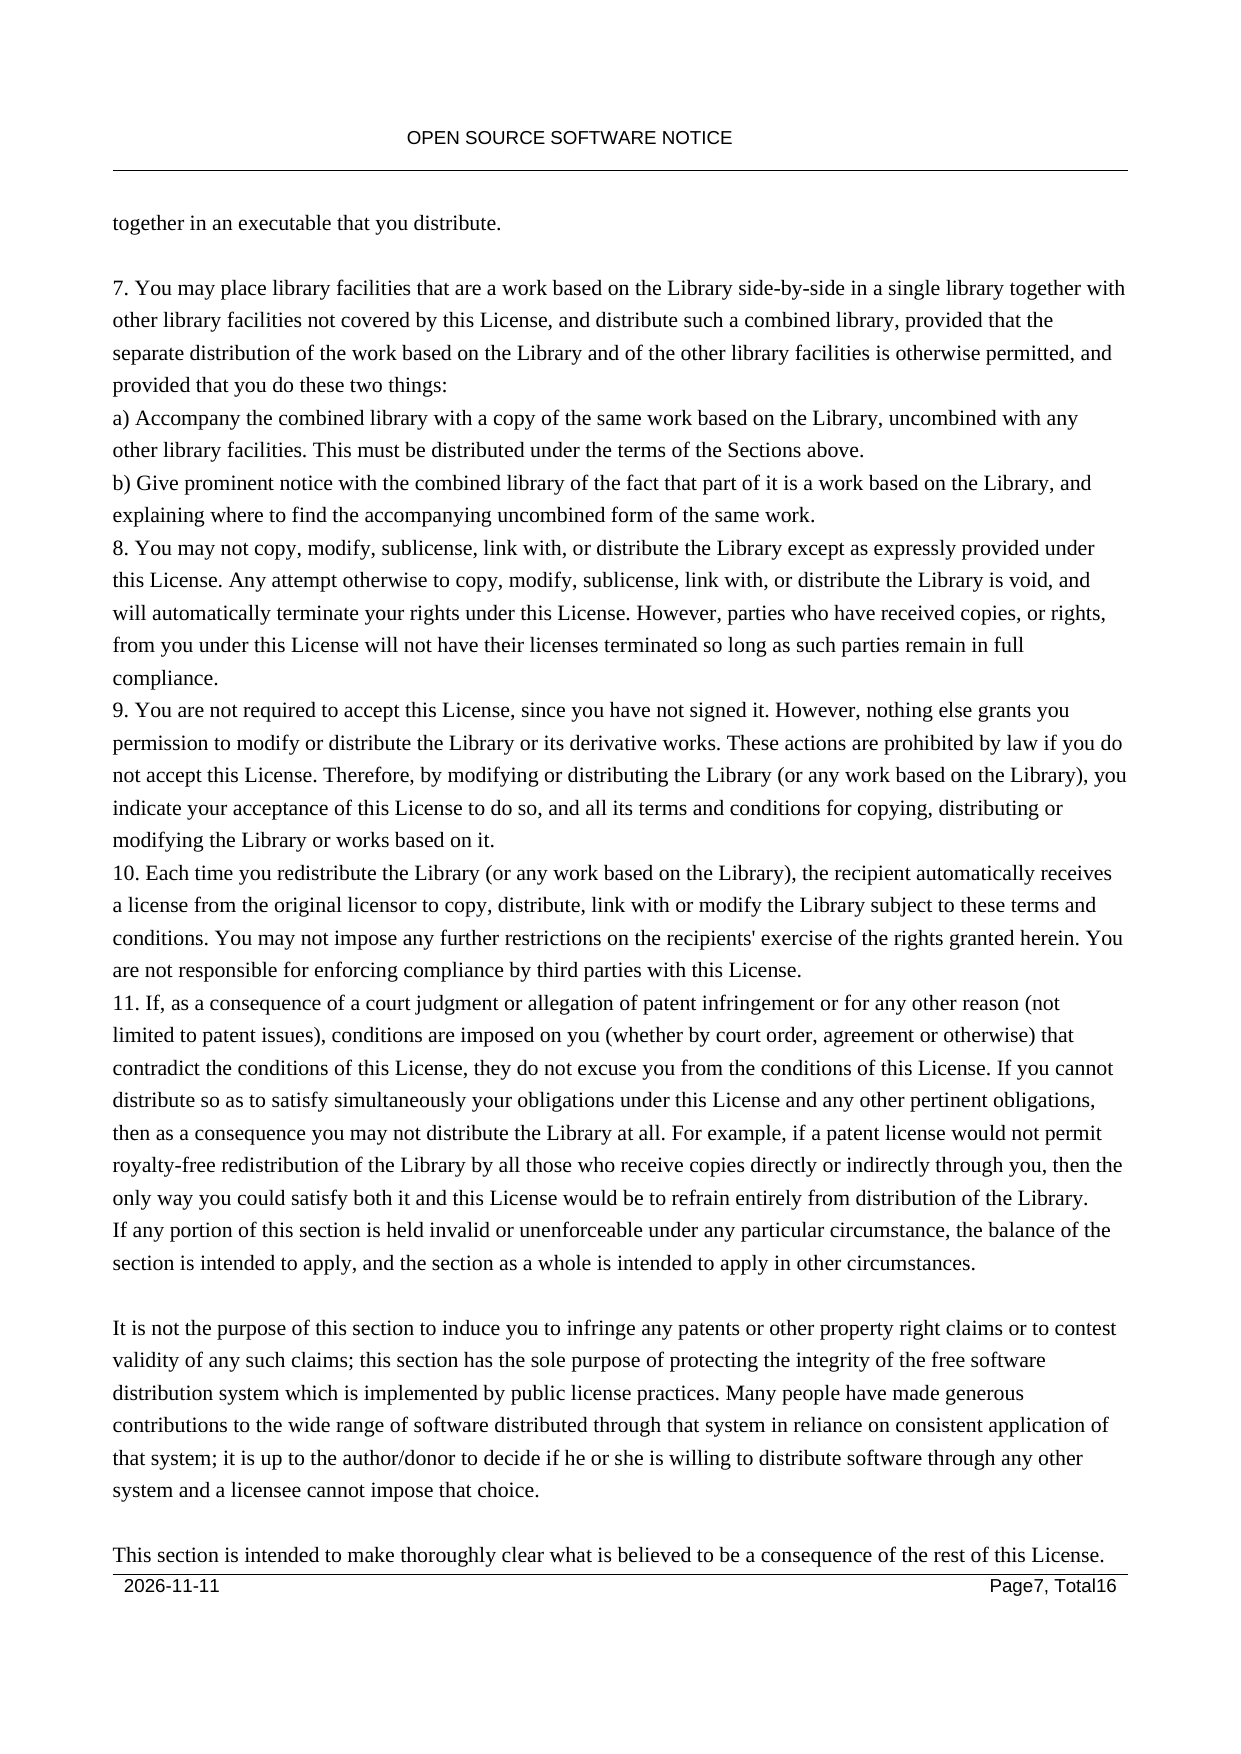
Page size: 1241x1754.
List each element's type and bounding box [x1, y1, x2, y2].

text [112, 206, 1128, 1571]
